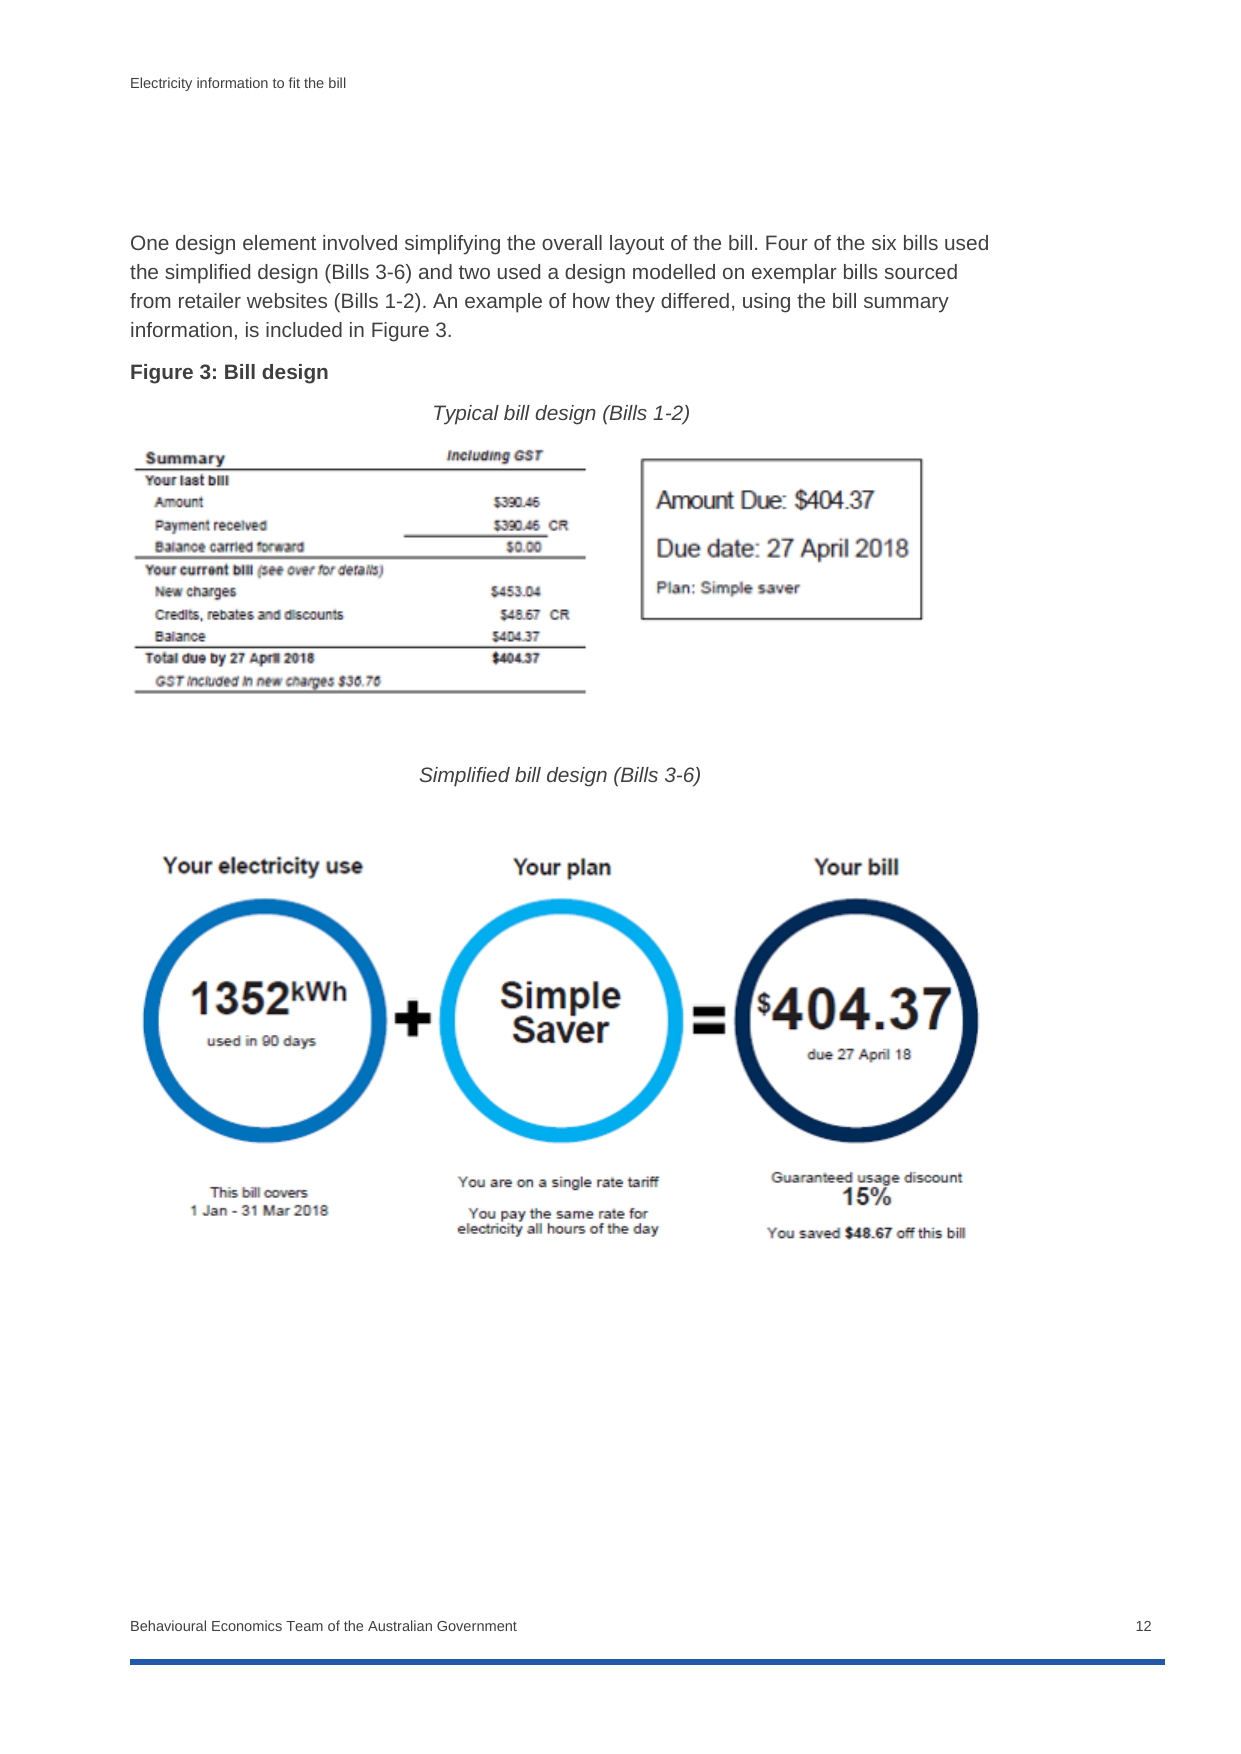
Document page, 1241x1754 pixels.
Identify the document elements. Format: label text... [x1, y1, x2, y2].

text Typical bill design (Bills 1-2) [130, 396, 992, 425]
text One design element involved simplifying the overall layout of the bill. Four of the six bills used the simplified design (Bills 3-6) and two used a design modelled on exemplar bills sourced from retailer websites (Bills 1-2). An example of how they differed, using the bill summary information, is included in Figure 3. [130, 225, 992, 342]
picture [129, 437, 934, 704]
text Simplified bill design (Bills 3-6) [130, 757, 992, 787]
picture [129, 840, 993, 1255]
text Figure 3: Bill design [130, 354, 992, 383]
